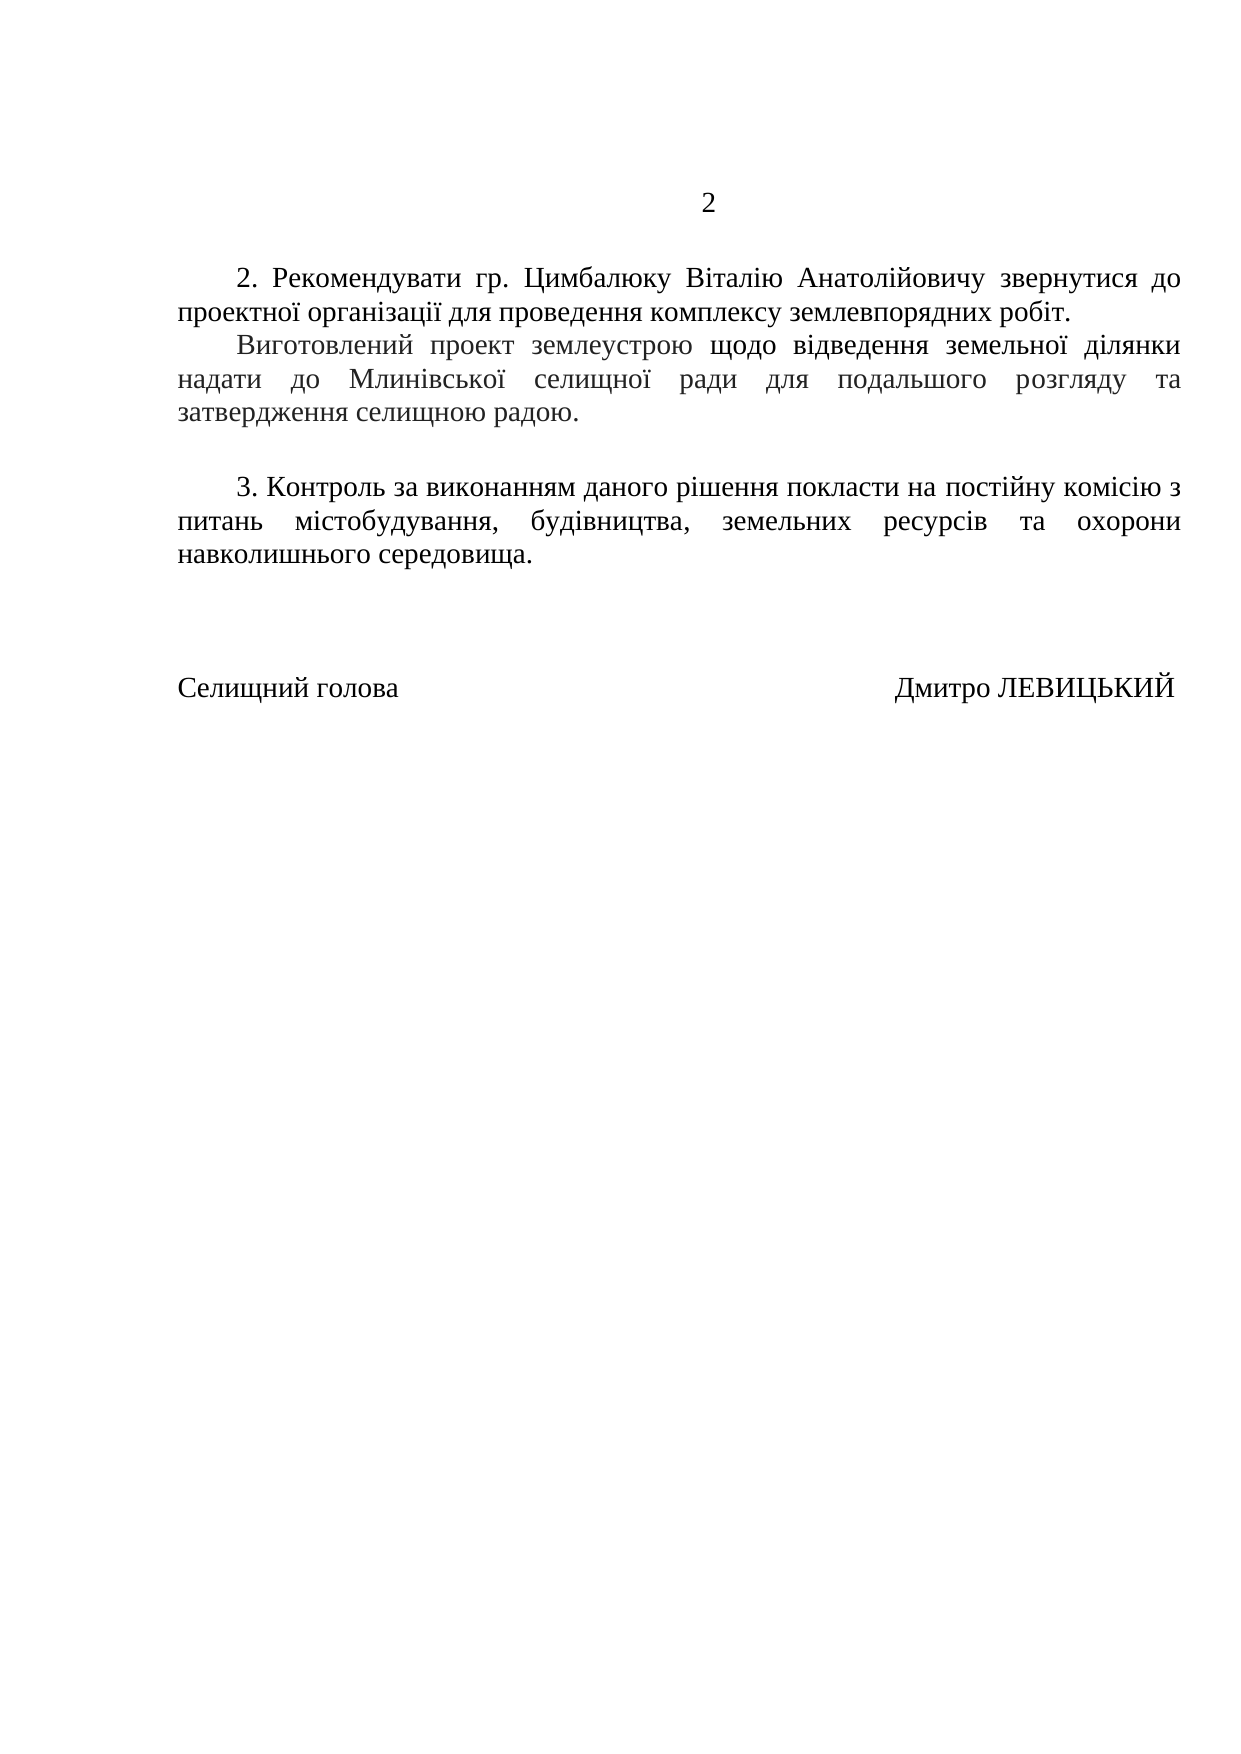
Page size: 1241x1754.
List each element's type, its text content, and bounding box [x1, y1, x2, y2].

list 2 [177, 185, 1181, 219]
list 3. Контроль за виконанням даного рішення покласти на постійну комісію з питань містобудування, будівництва, земельних ресурсів та охорони навколишнього середовища. [177, 469, 1181, 570]
text Селищний голова Дмитро ЛЕВИЦЬКИЙ [177, 670, 1181, 704]
text 2. Рекомендувати гр. Цимбалюку Віталію Анатолійовичу звернутися до проектної організації для проведення комплексу землевпорядних робіт. [177, 260, 1181, 327]
text Виготовлений проект землеустрою щодо відведення земельної ділянки надати до Млинівської селищної ради для подальшого розгляду та затвердження селищною радою. [177, 327, 1181, 428]
